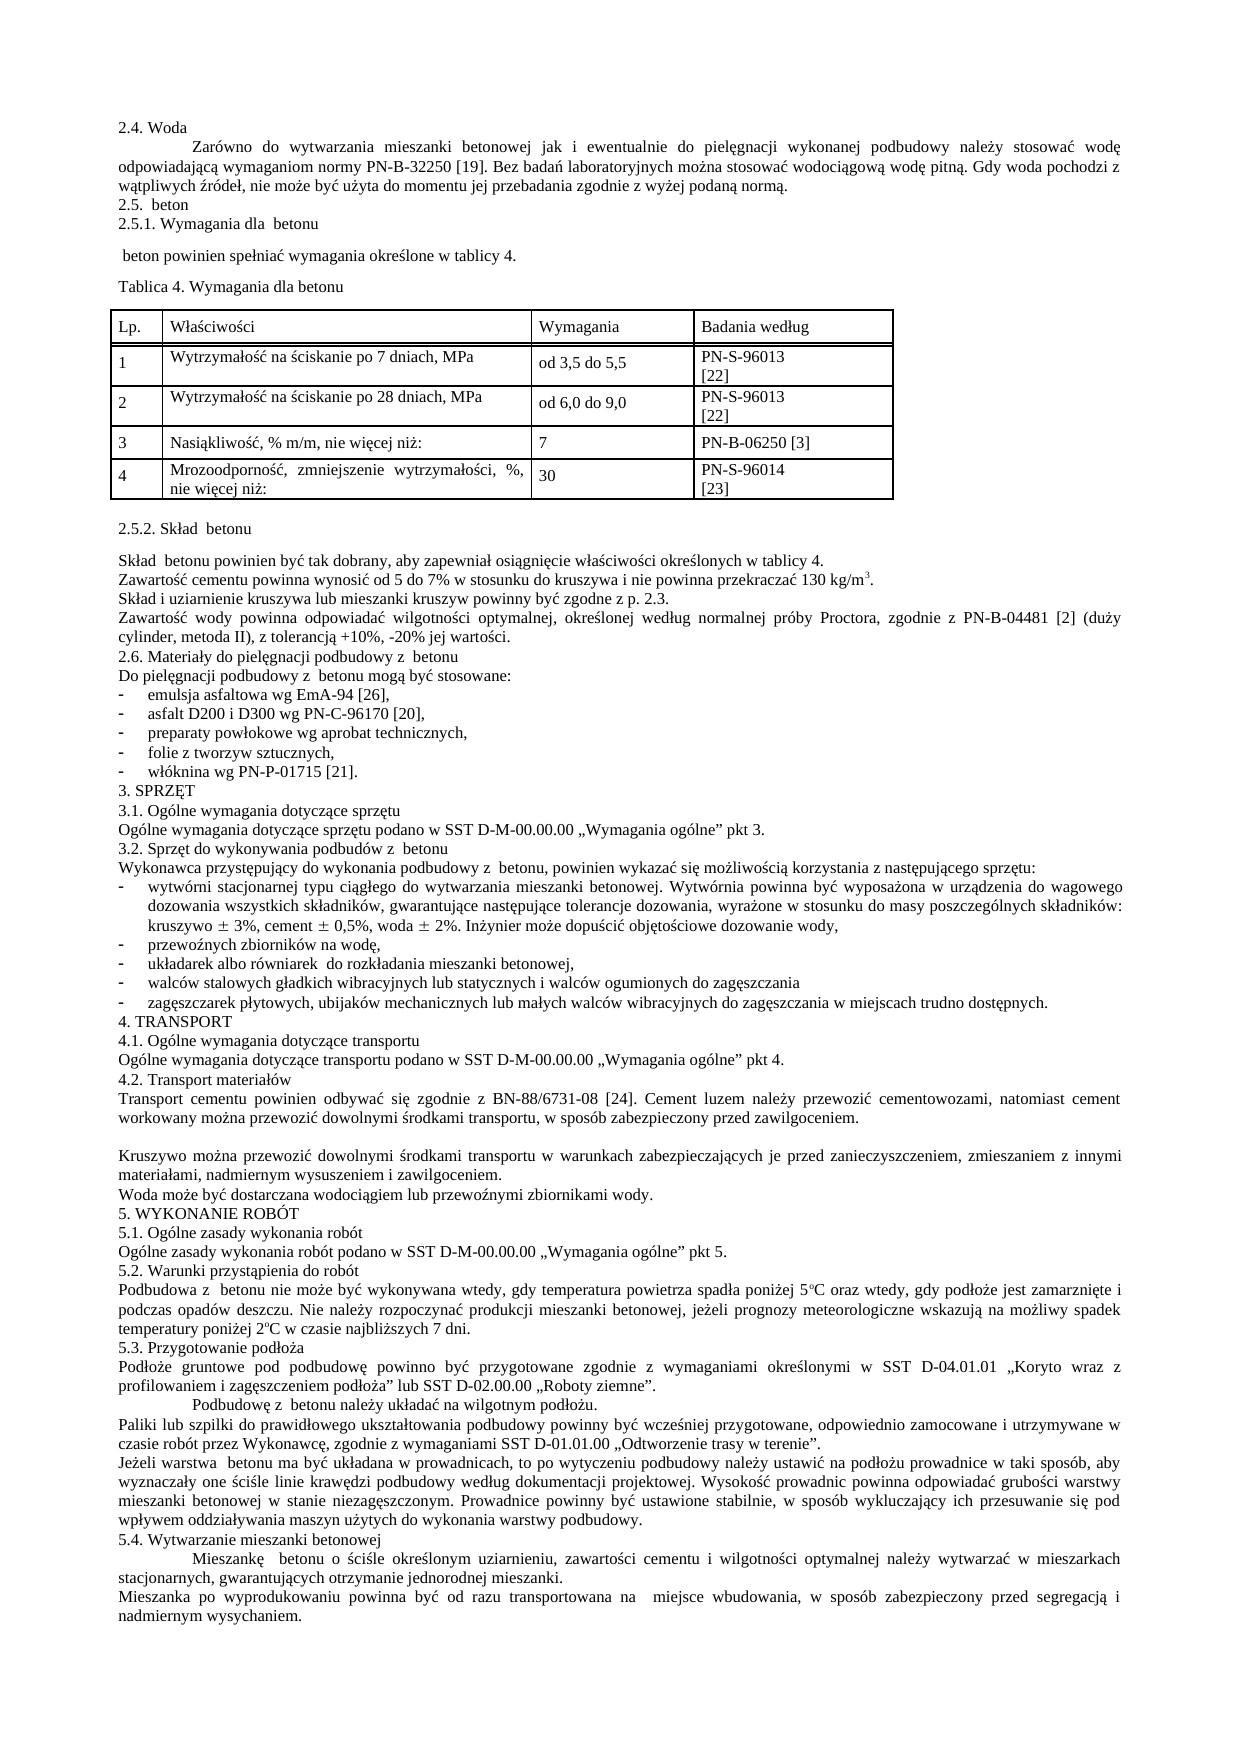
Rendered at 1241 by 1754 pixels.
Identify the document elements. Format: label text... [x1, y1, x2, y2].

text 5.4. Wytwarzanie mieszanki betonowej [118, 1529, 1122, 1548]
text Zawartość wody powinna odpowiadać wilgotności optymalnej, określonej według normalnej próby Proctora, zgodnie z PN-B-04481 [2] (duży cylinder, metoda II), z tolerancją +10%, -20% jej wartości. [118, 608, 1122, 646]
text Jeżeli warstwa betonu ma być układana w prowadnicach, to po wytyczeniu podbudowy należy ustawić na podłożu prowadnice w taki sposób, aby wyznaczały one ściśle linie krawędzi podbudowy według dokumentacji projektowej. Wysokość prowadnic powinna odpowiadać grubości warstwy mieszanki betonowej w stanie niezagęszczonym. Prowadnice powinny być ustawione stabilnie, w sposób wykluczający ich przesuwanie się pod wpływem oddziaływania maszyn użytych do wykonania warstwy podbudowy. [118, 1453, 1122, 1529]
text Wykonawca przystępujący do wykonania podbudowy z betonu, powinien wykazać się możliwością korzystania z następującego sprzętu: [118, 858, 1123, 877]
text 5. WYKONANIE ROBÓT [118, 1203, 1122, 1223]
text Skład i uziarnienie kruszywa lub mieszanki kruszyw powinny być zgodne z p. 2.3. [118, 589, 1122, 608]
text Zawartość cementu powinna wynosić od 5 do 7% w stosunku do kruszywa i nie powinna przekraczać 130 kg/m3. [118, 570, 1122, 589]
text 2.6. Materiały do pielęgnacji podbudowy z betonu [118, 646, 1122, 666]
text Kruszywo można przewozić dowolnymi środkami transportu w warunkach zabezpieczających je przed zanieczyszczeniem, zmieszaniem z innymi materiałami, nadmiernym wysuszeniem i zawilgoceniem. [118, 1146, 1123, 1184]
text Podłoże gruntowe pod podbudowę powinno być przygotowane zgodnie z wymaganiami określonymi w SST D-04.01.01 „Koryto wraz z profilowaniem i zagęszczeniem podłoża” lub SST D-02.00.00 „Roboty ziemne”. [118, 1357, 1122, 1395]
text 3.2. Sprzęt do wykonywania podbudów z betonu [118, 839, 1122, 858]
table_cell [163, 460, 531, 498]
text 4.2. Transport materiałów [118, 1069, 1122, 1088]
text Ogólne wymagania dotyczące sprzętu podano w SST D-M-00.00.00 „Wymagania ogólne” pkt 3. [118, 819, 1123, 839]
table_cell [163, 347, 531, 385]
text 5.1. Ogólne zasady wykonania robót [118, 1223, 1122, 1242]
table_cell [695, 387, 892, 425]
text 2.5.2. Skład betonu [118, 519, 1122, 538]
list folie z tworzyw sztucznych, [118, 743, 1122, 762]
text 4. TRANSPORT [118, 1012, 1122, 1031]
text Zarówno do wytwarzania mieszanki betonowej jak i ewentualnie do pielęgnacji wykonanej podbudowy należy stosować wodę odpowiadającą wymaganiom normy PN-B-32250 [19]. Bez badań laboratoryjnych można stosować wodociągową wodę pitną. Gdy woda pochodzi z wątpliwych źródeł, nie może być użyta do momentu jej przebadania zgodnie z wyżej podaną normą. [118, 137, 1122, 195]
text 3. SPRZĘT [118, 781, 1122, 800]
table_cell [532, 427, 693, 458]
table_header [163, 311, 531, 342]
text beton powinien spełniać wymagania określone w tablicy 4. [118, 246, 1122, 265]
text Paliki lub szpilki do prawidłowego ukształtowania podbudowy powinny być wcześniej przygotowane, odpowiednio zamocowane i utrzymywane w czasie robót przez Wykonawcę, zgodnie z wymaganiami SST D-01.01.00 „Odtworzenie trasy w terenie”. [118, 1414, 1122, 1453]
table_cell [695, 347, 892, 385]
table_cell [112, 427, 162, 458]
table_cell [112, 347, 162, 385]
text Skład betonu powinien być tak dobrany, aby zapewniał osiągnięcie właściwości określonych w tablicy 4. [118, 551, 1122, 570]
text 3.1. Ogólne wymagania dotyczące sprzętu [118, 800, 1122, 819]
text Podbudowę z betonu należy układać na wilgotnym podłożu. [118, 1395, 1122, 1414]
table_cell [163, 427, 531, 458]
text Podbudowa z betonu nie może być wykonywana wtedy, gdy temperatura powietrza spadła poniżej 5oC oraz wtedy, gdy podłoże jest zamarznięte i podczas opadów deszczu. Nie należy rozpoczynać produkcji mieszanki betonowej, jeżeli prognozy meteorologiczne wskazują na możliwy spadek temperatury poniżej 2oC w czasie najbliższych 7 dni. [118, 1280, 1122, 1338]
list walców stalowych gładkich wibracyjnych lub statycznych i walców ogumionych do zagęszczania [118, 973, 1123, 992]
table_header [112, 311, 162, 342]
text Mieszankę betonu o ściśle określonym uziarnieniu, zawartości cementu i wilgotności optymalnej należy wytwarzać w mieszarkach stacjonarnych, gwarantujących otrzymanie jednorodnej mieszanki. [118, 1548, 1122, 1587]
text Ogólne wymagania dotyczące transportu podano w SST D-M-00.00.00 „Wymagania ogólne” pkt 4. [118, 1050, 1123, 1069]
text 5.2. Warunki przystąpienia do robót [118, 1261, 1122, 1280]
list zagęszczarek płytowych, ubijaków mechanicznych lub małych walców wibracyjnych do zagęszczania w miejscach trudno dostępnych. [118, 992, 1123, 1012]
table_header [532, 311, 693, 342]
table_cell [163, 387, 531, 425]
text Woda może być dostarczana wodociągiem lub przewoźnymi zbiornikami wody. [118, 1184, 1123, 1203]
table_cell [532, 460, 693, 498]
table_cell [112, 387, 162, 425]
text 2.5. beton [118, 195, 1122, 214]
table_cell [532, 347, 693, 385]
list przewoźnych zbiorników na wodę, [118, 935, 1123, 954]
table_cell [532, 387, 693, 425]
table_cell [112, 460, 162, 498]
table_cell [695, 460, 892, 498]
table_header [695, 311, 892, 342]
text 5.3. Przygotowanie podłoża [118, 1338, 1122, 1357]
text Transport cementu powinien odbywać się zgodnie z BN-88/6731-08 [24]. Cement luzem należy przewozić cementowozami, natomiast cement workowany można przewozić dowolnymi środkami transportu, w sposób zabezpieczony przed zawilgoceniem. [118, 1088, 1122, 1127]
text Mieszanka po wyprodukowaniu powinna być od razu transportowana na miejsce wbudowania, w sposób zabezpieczony przed segregacją i nadmiernym wysychaniem. [118, 1587, 1122, 1625]
list emulsja asfaltowa wg EmA-94 [26], [118, 685, 1122, 704]
text 4.1. Ogólne wymagania dotyczące transportu [118, 1031, 1122, 1050]
list asfalt D200 i D300 wg PN-C-96170 [20], [118, 704, 1122, 723]
list wytwórni stacjonarnej typu ciągłego do wytwarzania mieszanki betonowej. Wytwórnia powinna być wyposażona w urządzenia do wagowego dozowania wszystkich składników, gwarantujące następujące tolerancje dozowania, wyrażone w stosunku do masy poszczególnych składników: kruszywo 3%, cement 0,5%, woda 2%. Inżynier może dopuścić objętościowe dozowanie wody, [118, 877, 1123, 935]
text 2.5.1. Wymagania dla betonu [118, 214, 1122, 233]
text Do pielęgnacji podbudowy z betonu mogą być stosowane: [118, 666, 1122, 685]
list preparaty powłokowe wg aprobat technicznych, [118, 723, 1122, 743]
list włóknina wg PN-P-01715 [21]. [118, 762, 1122, 781]
text 2.4. Woda [118, 118, 1122, 137]
text Ogólne zasady wykonania robót podano w SST D-M-00.00.00 „Wymagania ogólne” pkt 5. [118, 1242, 1122, 1261]
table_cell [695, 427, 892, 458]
text Tablica 4. Wymagania dla betonu [118, 277, 1122, 296]
list układarek albo równiarek do rozkładania mieszanki betonowej, [118, 954, 1123, 973]
